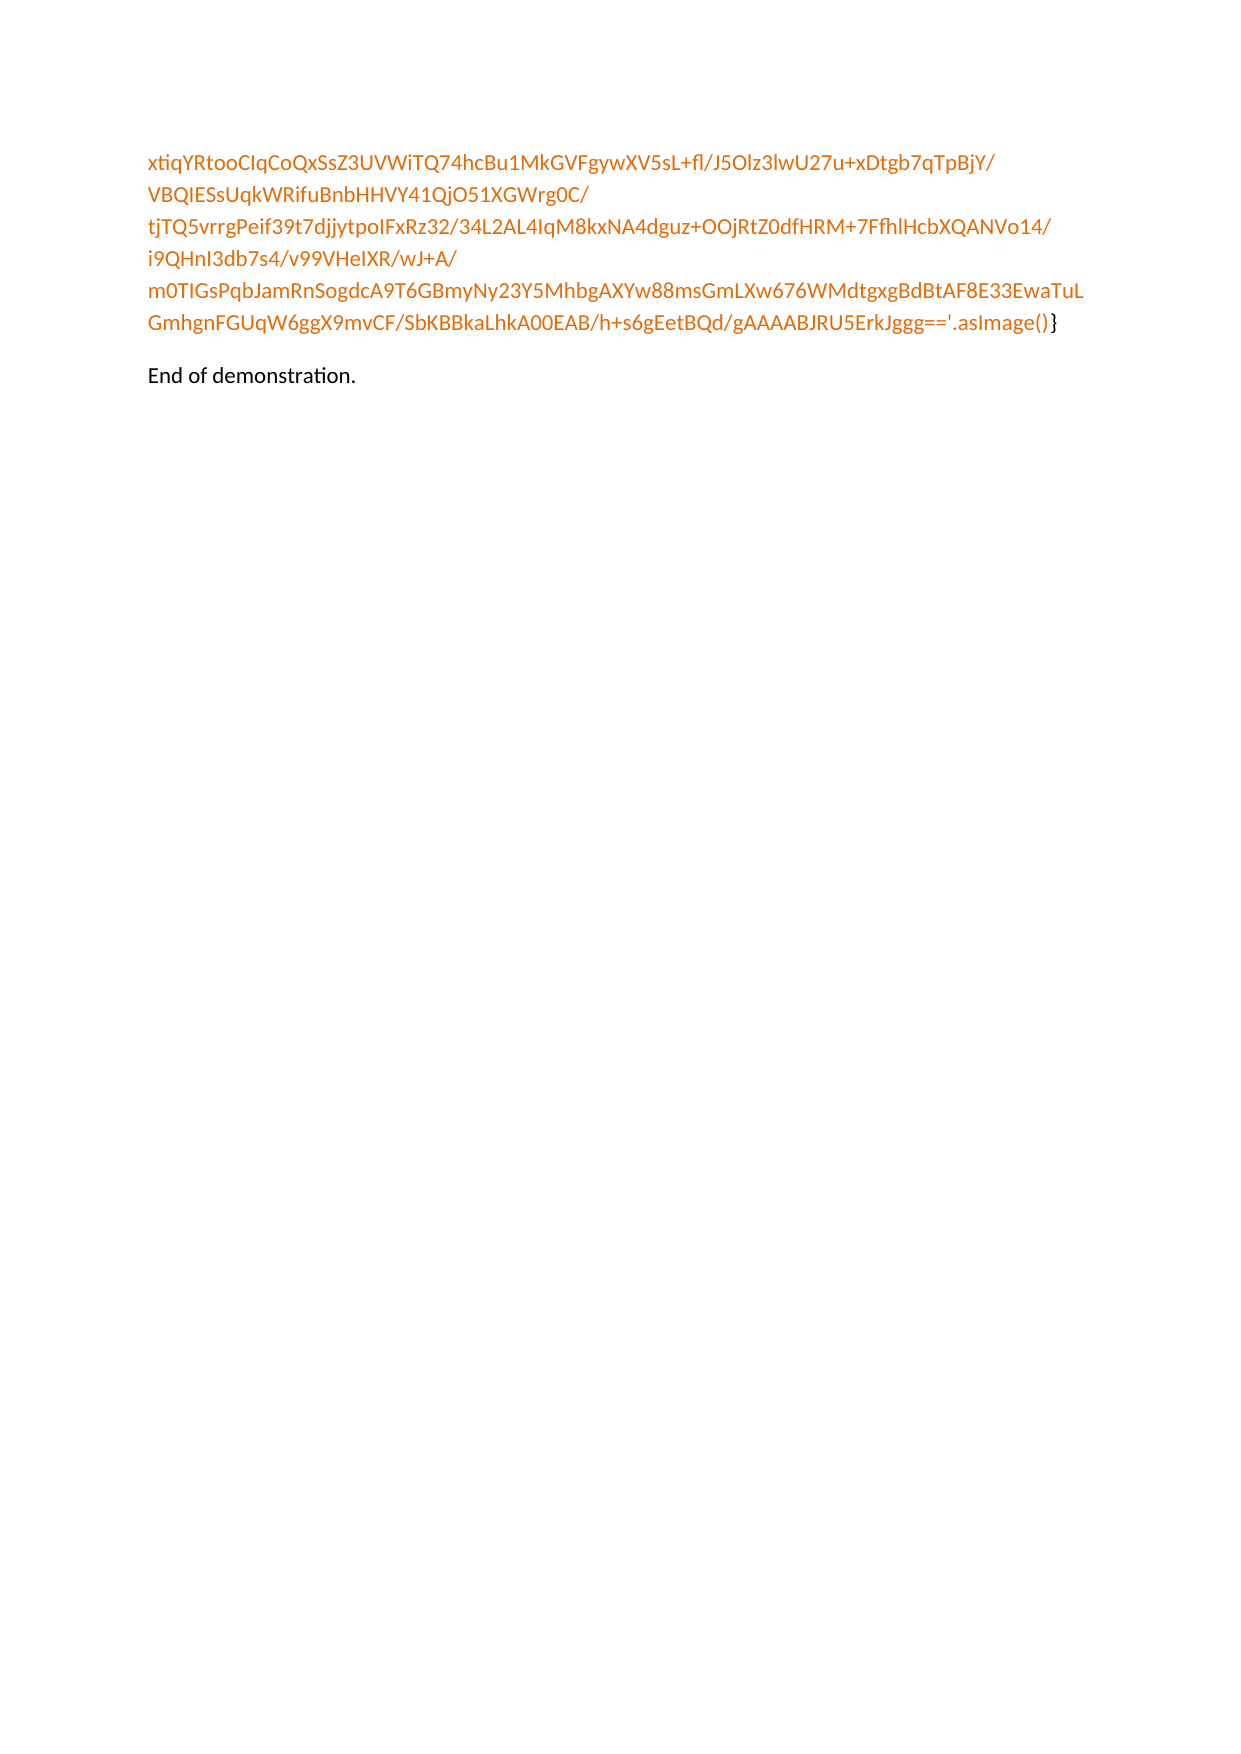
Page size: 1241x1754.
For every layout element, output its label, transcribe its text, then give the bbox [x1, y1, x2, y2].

text End of demonstration. [148, 362, 1093, 389]
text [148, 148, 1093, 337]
